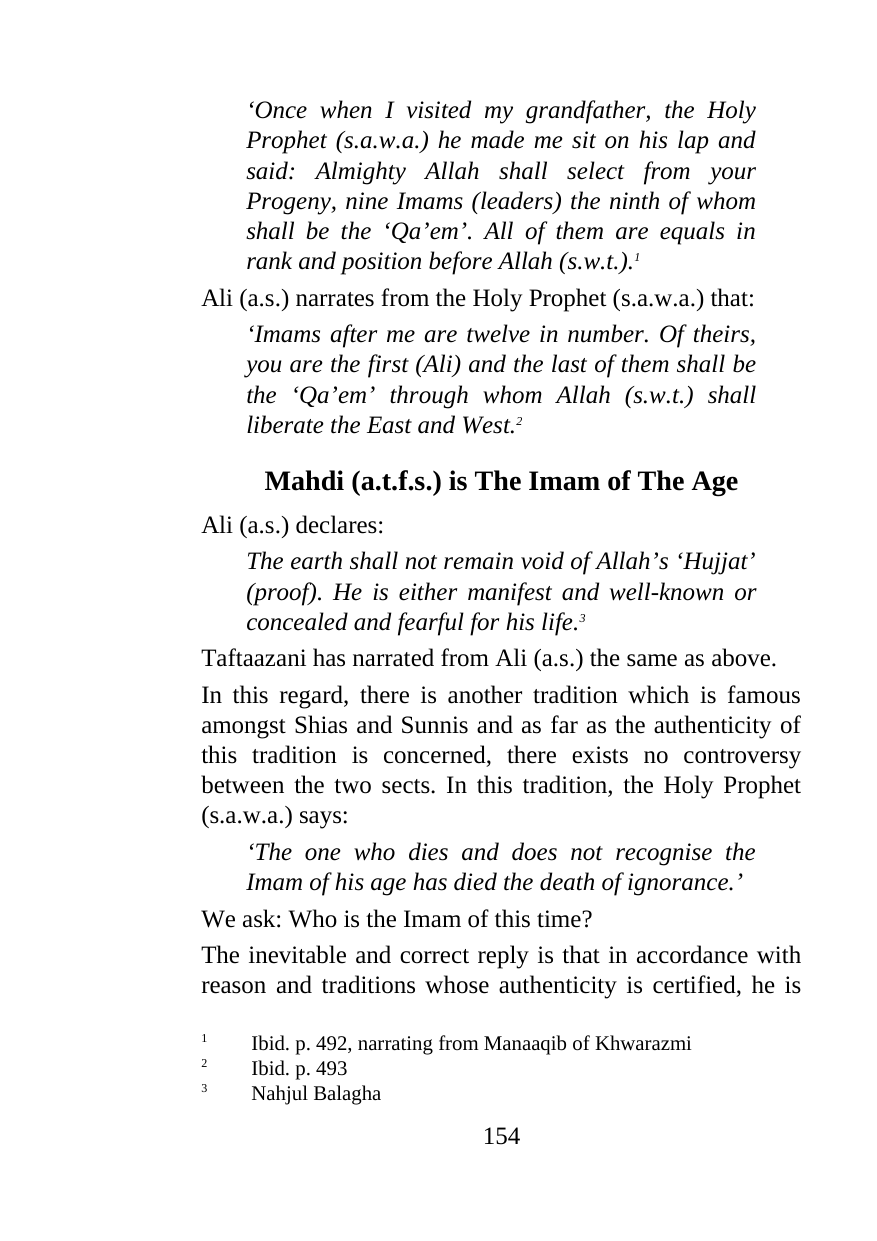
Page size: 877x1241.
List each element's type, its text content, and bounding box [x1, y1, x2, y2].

text Ali (a.s.) declares: [201, 509, 802, 539]
text ‘The one who dies and does not recognise the Imam of his age has died the death of ignorance.’ [246, 836, 757, 897]
text ‘Once when I visited my grandfather, the Holy Prophet (s.a.w.a.) he made me sit on his lap and said: Almighty Allah shall select from your Progeny, nine Imams (leaders) the ninth of whom shall be the ‘Qa’em’. All of them are equals in rank and position before Allah (s.w.t.). [246, 94, 757, 276]
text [201, 939, 802, 1000]
text Taftaazani has narrated from Ali (a.s.) the same as above. [201, 642, 802, 673]
text We ask: Who is the Imam of this time? [201, 903, 802, 933]
subtitle Mahdi (a.t.f.s.) is The Imam of The Age [201, 464, 802, 497]
text Ali (a.s.) narrates from the Holy Prophet (s.a.w.a.) that: [201, 282, 802, 312]
text ‘Imams after me are twelve in number. Of theirs, you are the first (Ali) and the last of them shall be the ‘Qa’em’ through whom Allah (s.w.t.) shall liberate the East and West. [246, 318, 757, 439]
text The earth shall not remain void of Allah’s ‘Hujjat’ (proof). He is either manifest and well-known or concealed and fearful for his life. [246, 546, 757, 636]
text In this regard, there is another tradition which is famous amongst Shias and Sunnis and as far as the authenticity of this tradition is concerned, there exists no controversy between the two sects. In this tradition, the Holy Prophet (s.a.w.a.) says: [201, 679, 802, 830]
